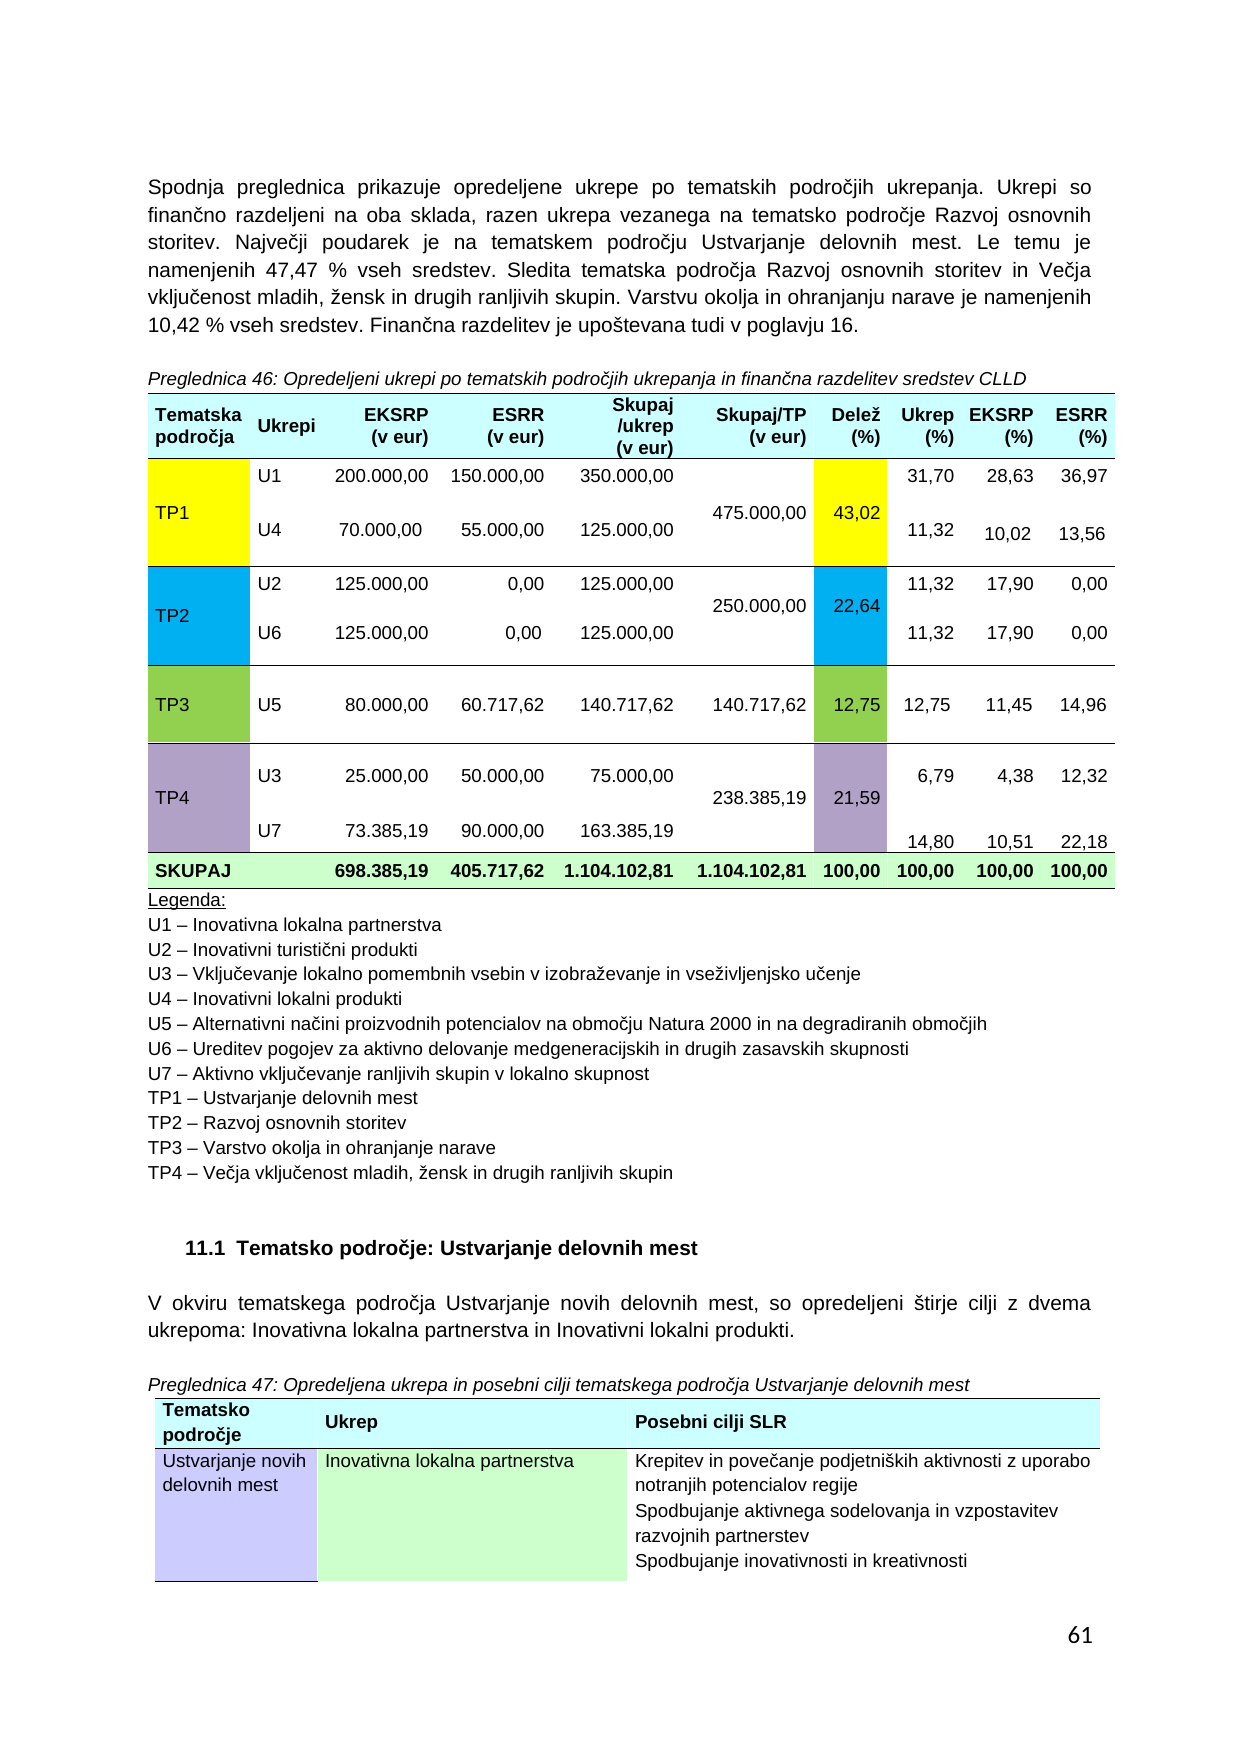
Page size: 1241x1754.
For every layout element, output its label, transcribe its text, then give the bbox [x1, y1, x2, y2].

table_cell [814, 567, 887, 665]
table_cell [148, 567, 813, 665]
text TP1 – Ustvarjanje delovnih mest [148, 1087, 1093, 1109]
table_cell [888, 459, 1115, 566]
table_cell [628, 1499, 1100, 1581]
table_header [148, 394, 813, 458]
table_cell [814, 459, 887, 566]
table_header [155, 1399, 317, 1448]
text V okviru tematskega področja Ustvarjanje novih delovnih mest, so opredeljeni štirje cilji z dvema ukrepoma: Inovativna lokalna partnerstva in Inovativni lokalni produkti. [148, 1291, 1093, 1342]
text Preglednica 47: Opredeljena ukrepa in posebni cilji tematskega področja Ustvarjanje delovnih mest [148, 1373, 1093, 1395]
text U5 – Alternativni načini proizvodnih potencialov na območju Natura 2000 in na degradiranih območjih [148, 1013, 1093, 1034]
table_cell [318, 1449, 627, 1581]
text U1 – Inovativna lokalna partnerstva [148, 913, 1093, 935]
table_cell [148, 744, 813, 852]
text TP3 – Varstvo okolja in ohranjanje narave [148, 1137, 1093, 1158]
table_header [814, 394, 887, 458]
text Legenda: [148, 889, 1093, 910]
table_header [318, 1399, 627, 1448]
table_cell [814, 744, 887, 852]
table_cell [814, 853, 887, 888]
text U7 – Aktivno vključevanje ranljivih skupin v lokalno skupnost [148, 1062, 1093, 1084]
text TP2 – Razvoj osnovnih storitev [148, 1112, 1093, 1133]
text TP4 – Večja vključenost mladih, žensk in drugih ranljivih skupin [148, 1161, 1093, 1183]
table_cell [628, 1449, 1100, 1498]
text Spodnja preglednica prikazuje opredeljene ukrepe po tematskih področjih ukrepanja. Ukrepi so finančno razdeljeni na oba sklada, razen ukrepa vezanega na tematsko področje Razvoj osnovnih storitev. Največji poudarek je na tematskem področju Ustvarjanje delovnih mest. Le temu je namenjenih 47,47 % vseh sredstev. Sledita tematska področja Razvoj osnovnih storitev in Večja vključenost mladih, žensk in drugih ranljivih skupin. Varstvu okolja in ohranjanju narave je namenjenih 10,42 % vseh sredstev. Finančna razdelitev je upoštevana tudi v poglavju 16. [148, 175, 1093, 337]
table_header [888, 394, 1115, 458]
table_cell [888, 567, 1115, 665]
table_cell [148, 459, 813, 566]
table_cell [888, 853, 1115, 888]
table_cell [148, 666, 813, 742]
text U4 – Inovativni lokalni produkti [148, 988, 1093, 1009]
text U2 – Inovativni turistični produkti [148, 938, 1093, 960]
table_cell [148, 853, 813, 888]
subtitle Tematsko področje: Ustvarjanje delovnih mest [185, 1236, 1093, 1260]
text U6 – Ureditev pogojev za aktivno delovanje medgeneracijskih in drugih zasavskih skupnosti [148, 1037, 1093, 1059]
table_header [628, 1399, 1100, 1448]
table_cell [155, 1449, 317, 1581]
text Preglednica 46: Opredeljeni ukrepi po tematskih področjih ukrepanja in finančna razdelitev sredstev CLLD [148, 368, 1093, 389]
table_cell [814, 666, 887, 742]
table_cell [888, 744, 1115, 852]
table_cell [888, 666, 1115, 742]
text U3 – Vključevanje lokalno pomembnih vsebin v izobraževanje in vseživljenjsko učenje [148, 963, 1093, 985]
